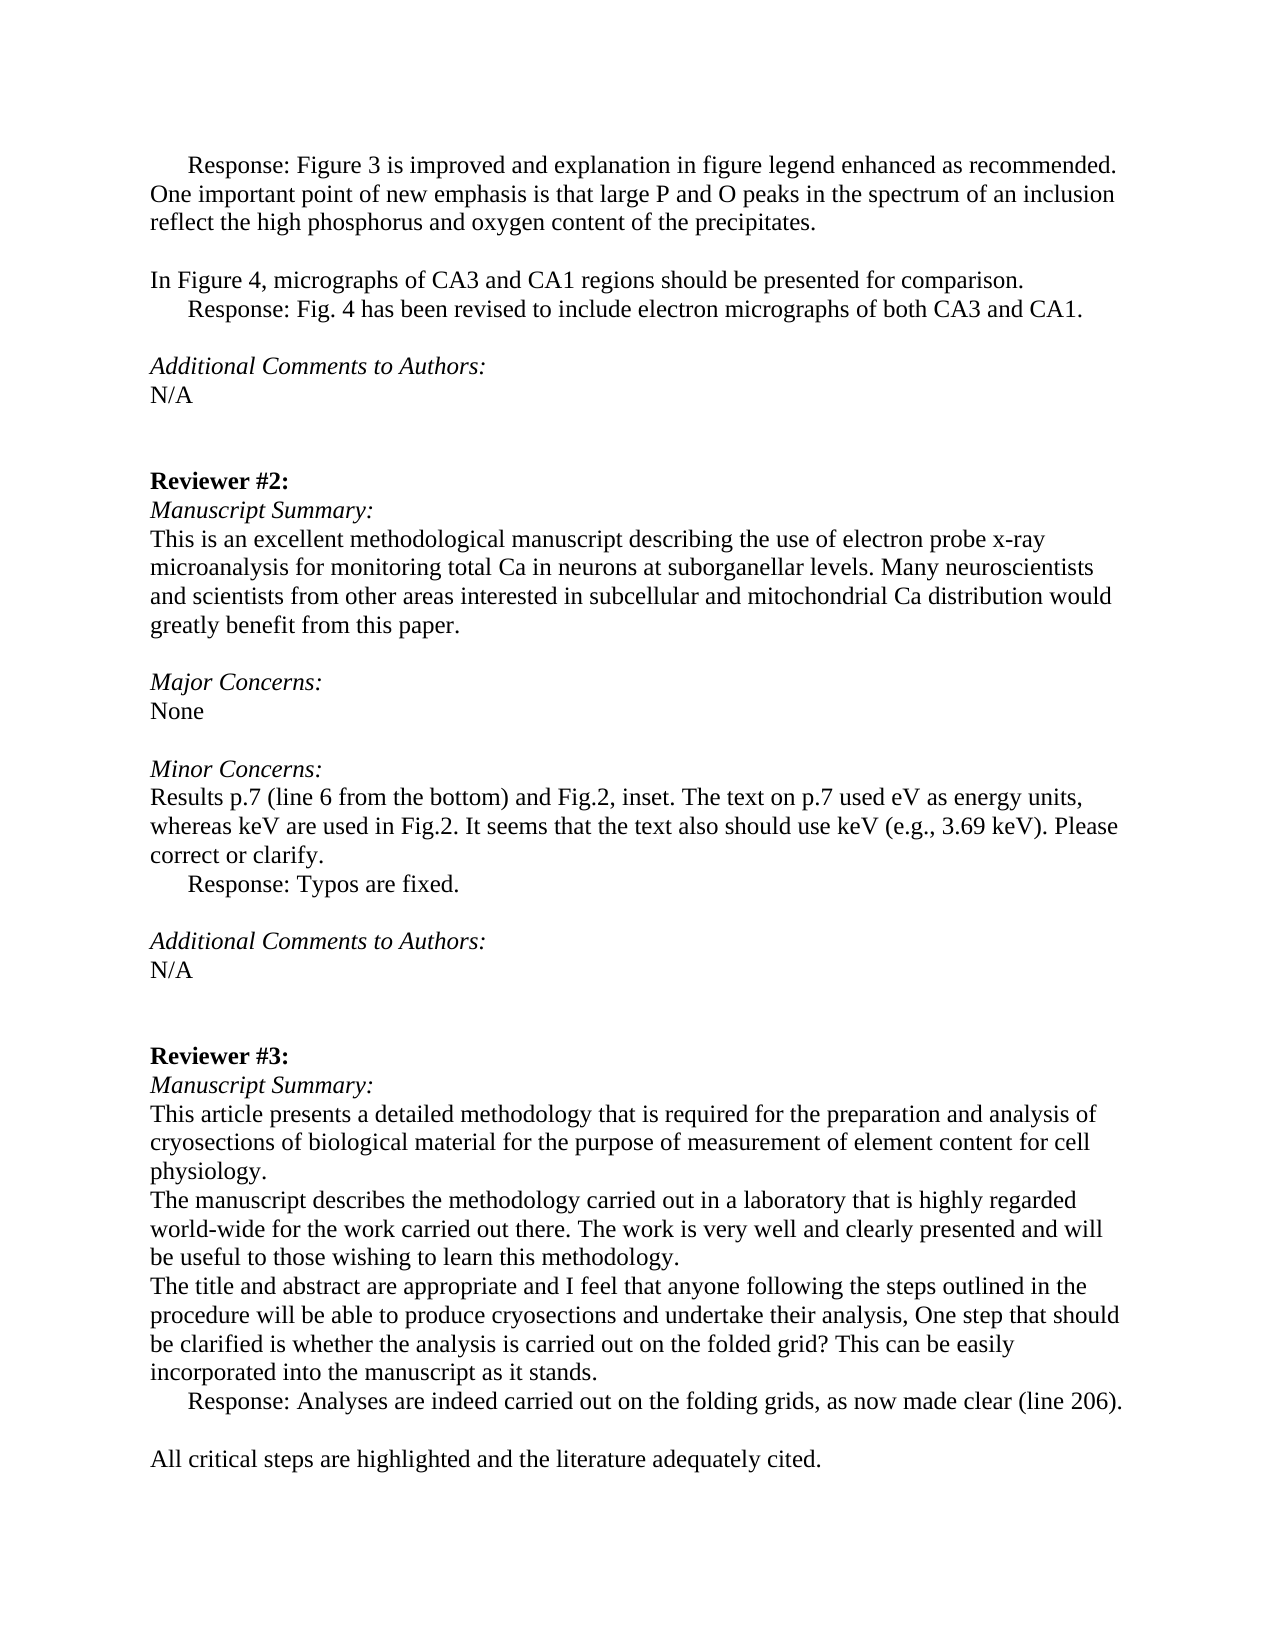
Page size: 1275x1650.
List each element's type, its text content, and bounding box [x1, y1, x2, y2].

text Results p.7 (line 6 from the bottom) and Fig.2, inset. The text on p.7 used eV as energy units, whereas keV are used in Fig.2. It seems that the text also should use keV (e.g., 3.69 keV). Please correct or clarify. [150, 782, 1125, 869]
text Minor Concerns: [150, 754, 1125, 782]
text Response: Figure 3 is improved and explanation in figure legend enhanced as recommended. One important point of new emphasis is that large P and O peaks in the spectrum of an inclusion reflect the high phosphorus and oxygen content of the precipitates. [150, 150, 1125, 236]
text N/A [150, 380, 1125, 409]
text This article presents a detailed methodology that is required for the preparation and analysis of cryosections of biological material for the purpose of measurement of element content for cell physiology. [150, 1099, 1125, 1185]
text The title and abstract are appropriate and I feel that anyone following the steps outlined in the procedure will be able to produce cryosections and undertake their analysis, One step that should be clarified is whether the analysis is carried out on the folded grid? This can be easily incorporated into the manuscript as it stands. [150, 1271, 1125, 1386]
text This is an excellent methodological manuscript describing the use of electron probe x-ray microanalysis for monitoring total Ca in neurons at suborganellar levels. Many neuroscientists and scientists from other areas interested in subcellular and mitochondrial Ca distribution would greatly benefit from this paper. [150, 524, 1125, 639]
text Response: Fig. 4 has been revised to include electron micrographs of both CA3 and CA1. [150, 294, 1125, 322]
text N/A [150, 955, 1125, 984]
text Response: Typos are fixed. [150, 869, 1125, 897]
text In Figure 4, micrographs of CA3 and CA1 regions should be presented for comparison. [150, 265, 1125, 294]
text None [150, 696, 1125, 725]
text Reviewer #3: [150, 1041, 1125, 1070]
text Major Concerns: [150, 667, 1125, 696]
text Response: Analyses are indeed carried out on the folding grids, as now made clear (line 206). [150, 1386, 1125, 1415]
text Additional Comments to Authors: [150, 926, 1125, 955]
text The manuscript describes the methodology carried out in a laboratory that is highly regarded world-wide for the work carried out there. The work is very well and clearly presented and will be useful to those wishing to learn this methodology. [150, 1185, 1125, 1271]
text Manuscript Summary: [150, 1070, 1125, 1099]
text All critical steps are highlighted and the literature adequately cited. [150, 1444, 1125, 1472]
text Additional Comments to Authors: [150, 351, 1125, 380]
text Manuscript Summary: [150, 495, 1125, 524]
text Reviewer #2: [150, 466, 1125, 495]
